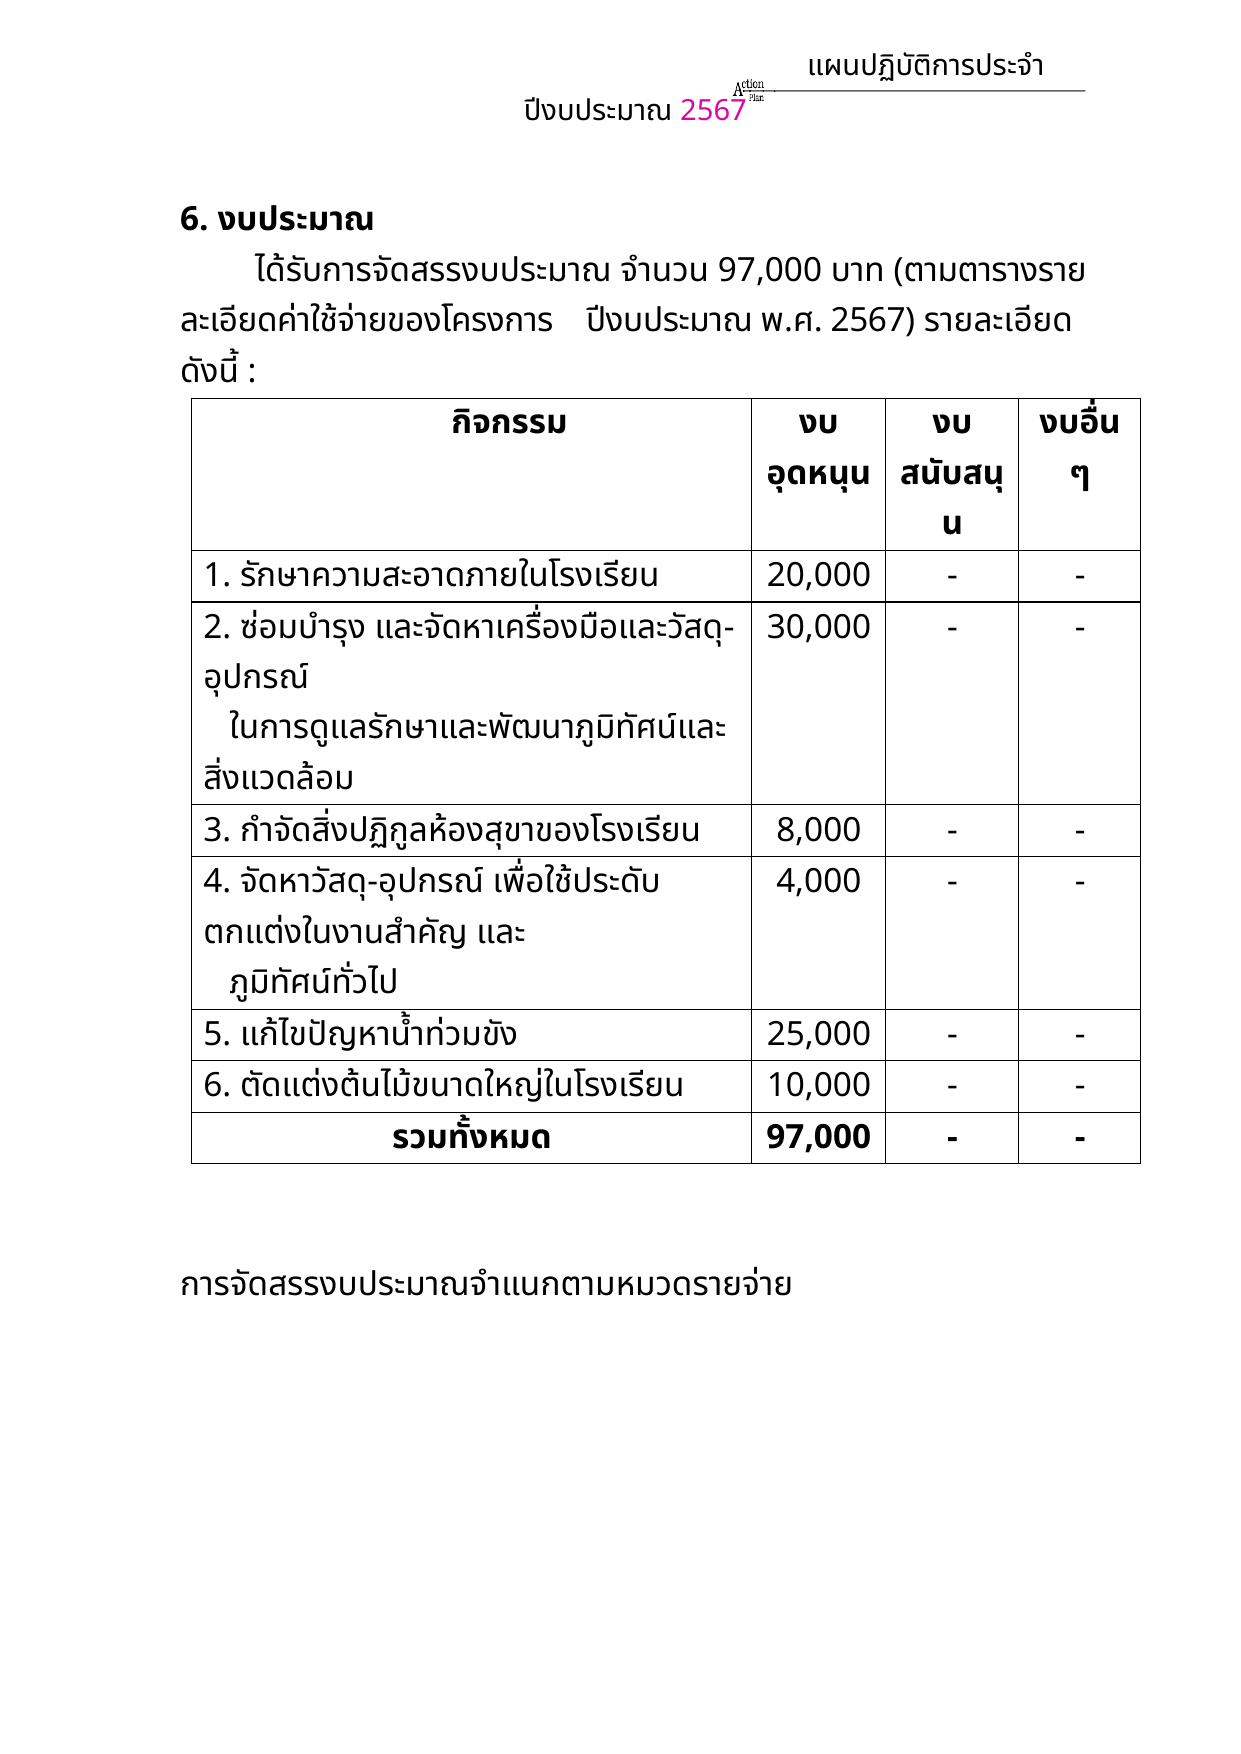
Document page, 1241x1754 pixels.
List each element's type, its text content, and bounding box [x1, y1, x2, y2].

table_header งบอุดหนุน [752, 399, 885, 550]
table_cell - [1019, 857, 1140, 1008]
table_cell 20,000 [752, 551, 885, 601]
table_cell 10,000 [752, 1061, 885, 1112]
text ได้รับการจัดสรรงบประมาณ จำนวน 97,000 บาท (ตามตารางรายละเอียดค่าใช้จ่ายของโครงการ ปีงบประมาณ พ.ศ. 2567) รายละเอียดดังนี้ : [180, 246, 1090, 397]
table_cell 8,000 [752, 805, 885, 856]
table_cell 97,000 [752, 1113, 885, 1163]
table_cell 4. จัดหาวัสดุ-อุปกรณ์ เพื่อใช้ประดับตกแต่งในงานสำคัญ และ ภูมิทัศน์ทั่วไป [192, 857, 751, 1008]
picture [721, 76, 1088, 107]
table_header งบสนับสนุน [886, 399, 1018, 550]
table_cell - [886, 1061, 1018, 1112]
table_cell - [886, 1113, 1018, 1163]
table_cell - [886, 603, 1018, 804]
table_cell - [886, 857, 1018, 1008]
table_cell - [1019, 805, 1140, 856]
table_header งบอื่น ๆ [1019, 399, 1140, 550]
table_cell - [886, 805, 1018, 856]
table_cell 4,000 [752, 857, 885, 1008]
table_cell 3. กำจัดสิ่งปฏิกูลห้องสุขาของโรงเรียน [192, 805, 751, 856]
table_cell 5. แก้ไขปัญหาน้ำท่วมขัง [192, 1010, 751, 1060]
table_cell รวมทั้งหมด [192, 1113, 751, 1163]
text การจัดสรรงบประมาณจำแนกตามหมวดรายจ่าย [180, 1260, 1090, 1310]
table_cell - [1019, 1010, 1140, 1060]
table_cell 6. ตัดแต่งต้นไม้ขนาดใหญ่ในโรงเรียน [192, 1061, 751, 1112]
text 6. งบประมาณ [180, 195, 1090, 246]
table_cell - [886, 1010, 1018, 1060]
table_cell 25,000 [752, 1010, 885, 1060]
table_cell - [1019, 551, 1140, 601]
table_cell 1. รักษาความสะอาดภายในโรงเรียน [192, 551, 751, 601]
table_cell - [1019, 603, 1140, 804]
table_cell - [1019, 1113, 1140, 1163]
table_cell - [886, 551, 1018, 601]
table_header กิจกรรม [192, 399, 751, 550]
table_cell 2. ซ่อมบำรุง และจัดหาเครื่องมือและวัสดุ-อุปกรณ์ ในการดูแลรักษาและพัฒนาภูมิทัศน์และสิ่งแวดล้อม [192, 603, 751, 804]
table_cell 30,000 [752, 603, 885, 804]
table_cell - [1019, 1061, 1140, 1112]
